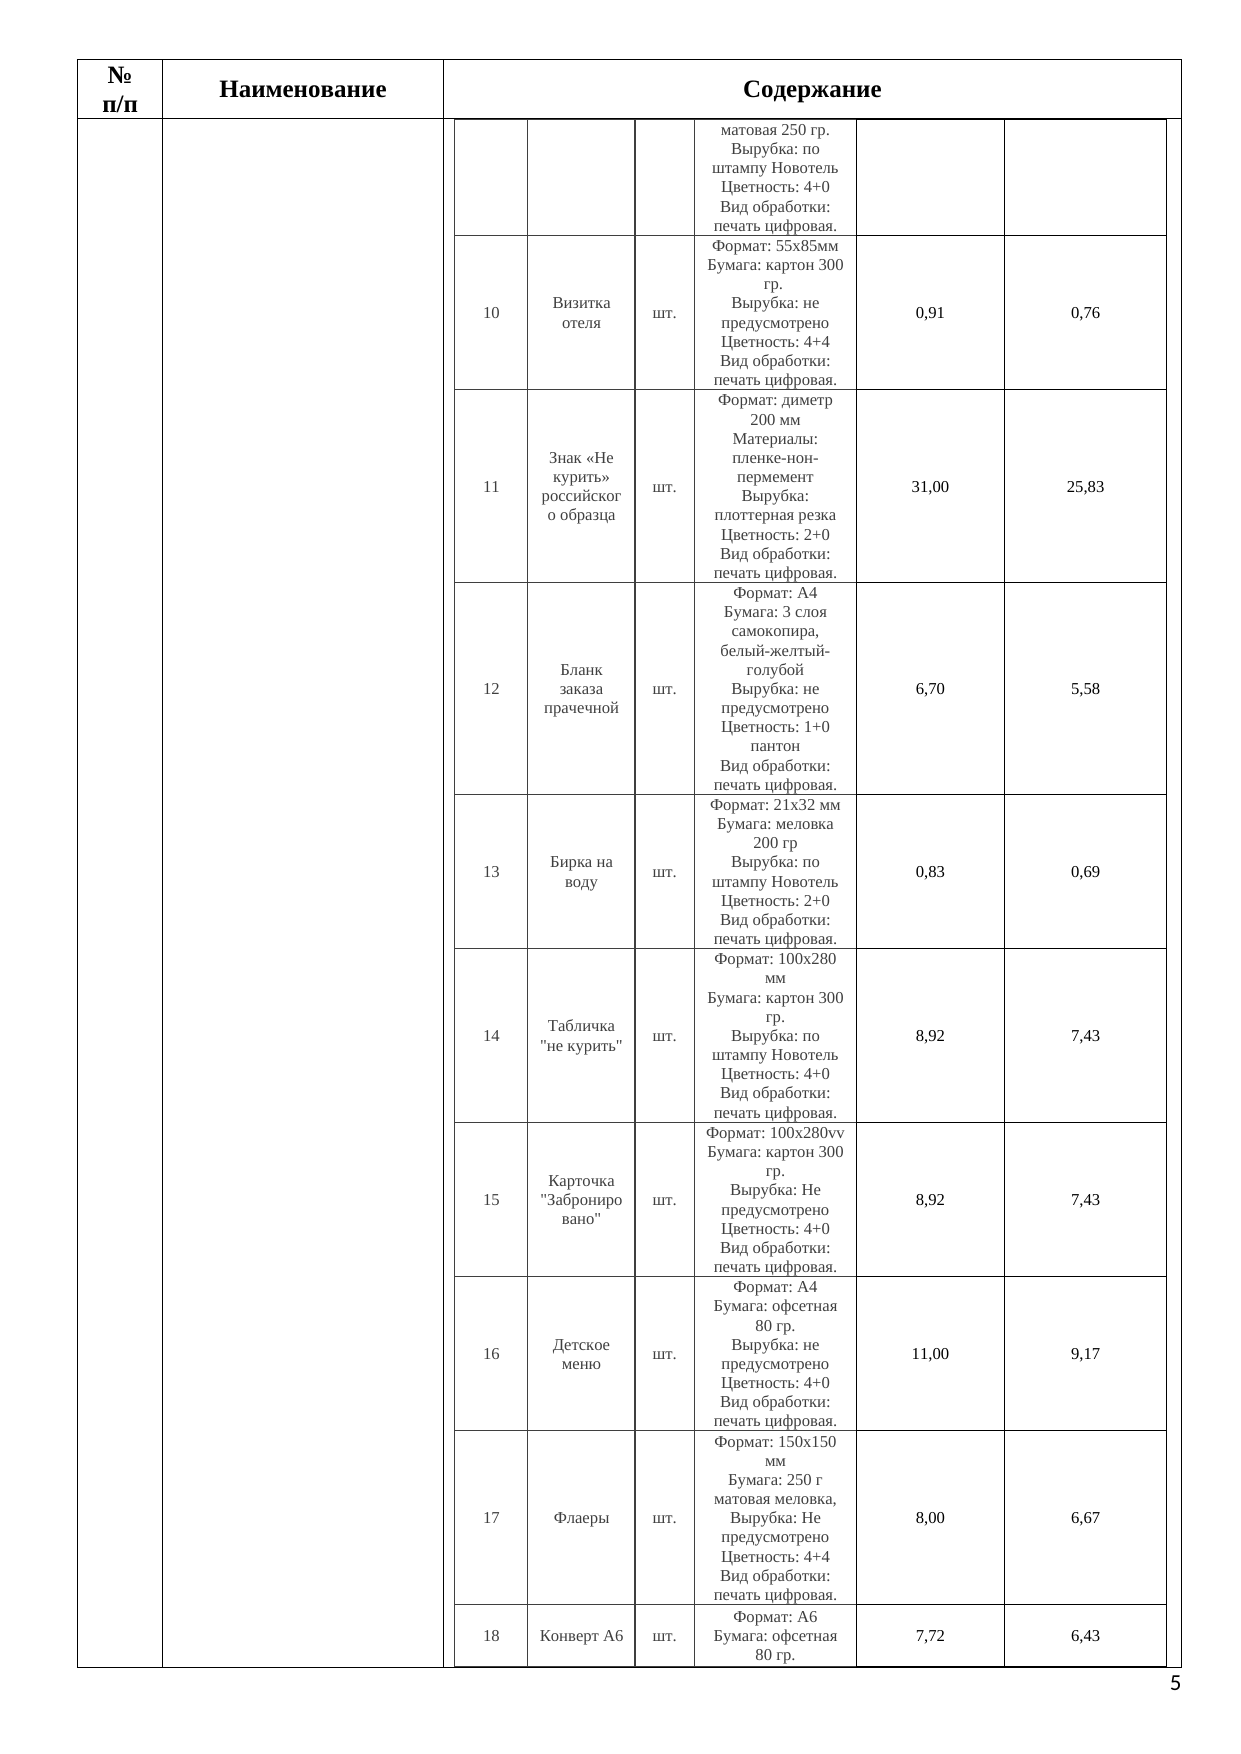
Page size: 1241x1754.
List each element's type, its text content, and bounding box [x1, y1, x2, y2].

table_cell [163, 119, 443, 1667]
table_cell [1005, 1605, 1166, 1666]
table_cell [78, 119, 162, 1667]
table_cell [1167, 119, 1181, 1667]
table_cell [1005, 1431, 1166, 1604]
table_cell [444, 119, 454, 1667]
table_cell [1005, 120, 1166, 235]
table_header Содержание [444, 60, 1181, 118]
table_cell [857, 1431, 1004, 1604]
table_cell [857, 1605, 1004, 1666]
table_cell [857, 120, 1004, 235]
table_header Наименование [163, 60, 443, 118]
